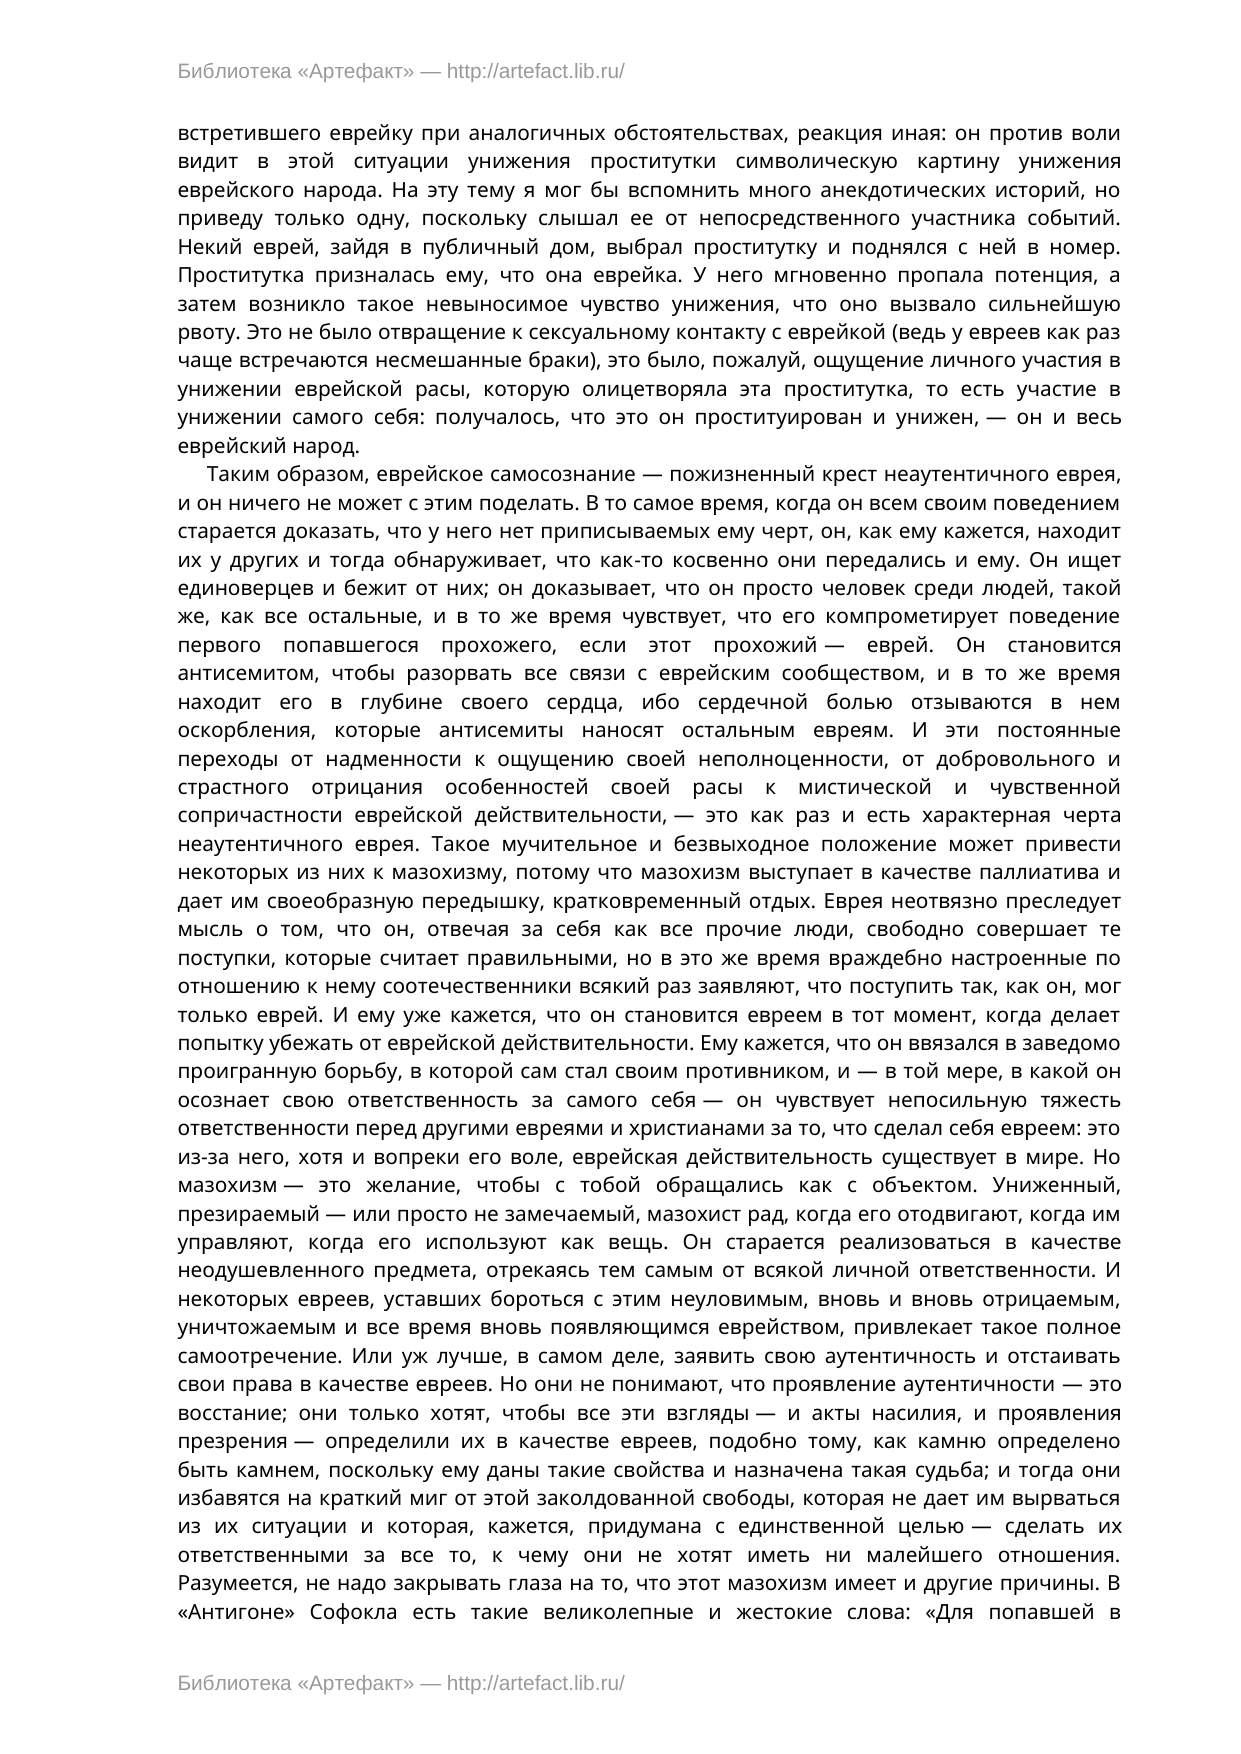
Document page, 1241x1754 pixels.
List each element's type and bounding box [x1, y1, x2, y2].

text [177, 118, 1122, 459]
text [177, 459, 1122, 1625]
